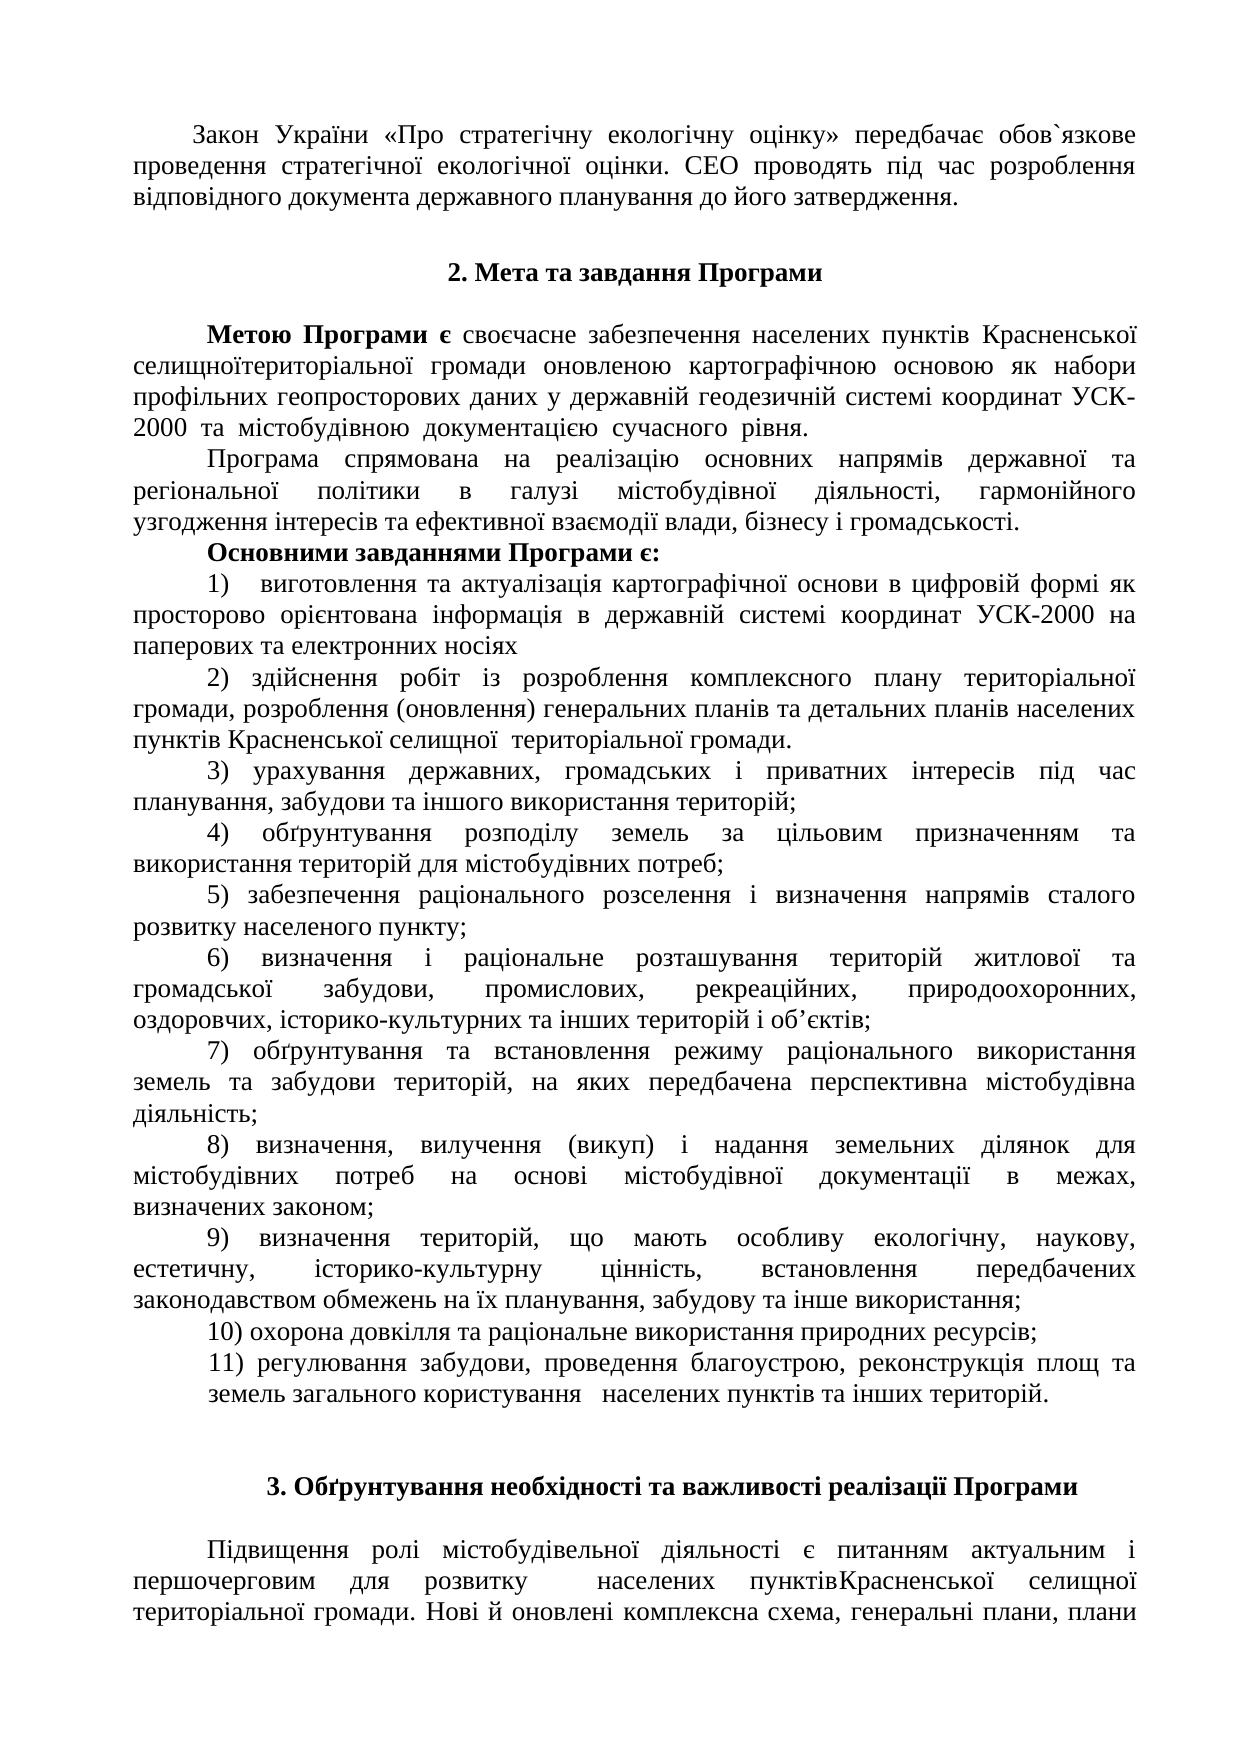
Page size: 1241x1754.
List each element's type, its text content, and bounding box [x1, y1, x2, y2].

text 3) урахування державних, громадських і приватних інтересів під час планування, забудови та іншого використання територій; [133, 754, 1137, 816]
text 2. Мета та завдання Програми [133, 256, 1137, 287]
text Закон України «Про стратегічну екологічну оцінку» передбачає обов`язкове проведення стратегічної екологічної оцінки. СЕО проводять під час розроблення відповідного документа державного планування до його затвердження. [133, 118, 1137, 212]
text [133, 1533, 1137, 1626]
text 1) виготовлення та актуалізація картографічної основи в цифровій формі як просторово орієнтована інформація в державній системі координат УСК-2000 на паперових та електронних носіях [133, 567, 1137, 661]
text 3. Обґрунтування необхідності та важливості реалізації Програми [208, 1470, 1137, 1502]
text 4) обґрунтування розподілу земель за цільовим призначенням та використання територій для містобудівних потреб; [133, 816, 1137, 879]
text Програма спрямована на реалізацію основних напрямів державної та регіональної політики в галузі містобудівної діяльності, гармонійного узгодження інтересів та ефективної взаємодії влади, бізнесу і громадськості. [133, 443, 1137, 536]
text 6) визначення і раціональне розташування територій житлової та громадської забудови, промислових, рекреаційних, природоохоронних, оздоровчих, історико-культурних та інших територій і об’єктів; [133, 941, 1137, 1034]
text 7) обґрунтування та встановлення режиму раціонального використання земель та забудови територій, на яких передбачена перспективна містобудівна діяльність; [133, 1034, 1137, 1128]
text 9) визначення територій, що мають особливу екологічну, наукову, естетичну, історико-культурну цінність, встановлення передбачених законодавством обмежень на їх планування, забудову та інше використання; [133, 1221, 1137, 1315]
text 11) регулювання забудови, проведення благоустрою, реконструкція площ та земель загального користування населених пунктів та інших територій. [208, 1346, 1137, 1408]
text Основними завданнями Програми є: [133, 536, 1137, 567]
text Метою Програми є своєчасне забезпечення населених пунктів Красненської селищноїтериторіальної громади оновленою картографічною основою як набори профільних геопросторових даних у державній геодезичній системі координат УСК-2000 та містобудівною документацією сучасного рівня. [133, 318, 1137, 443]
text 8) визначення, вилучення (викуп) і надання земельних ділянок для містобудівних потреб на основі містобудівної документації в межах, визначених законом; [133, 1128, 1137, 1221]
text 5) забезпечення раціонального розселення і визначення напрямів сталого розвитку населеного пункту; [133, 879, 1137, 941]
text 10) охорона довкілля та раціональне використання природних ресурсів; [133, 1315, 1137, 1346]
text 2) здійснення робіт із розроблення комплексного плану територіальної громади, розроблення (оновлення) генеральних планів та детальних планів населених пунктів Красненської селищної територіальної громади. [133, 661, 1137, 754]
